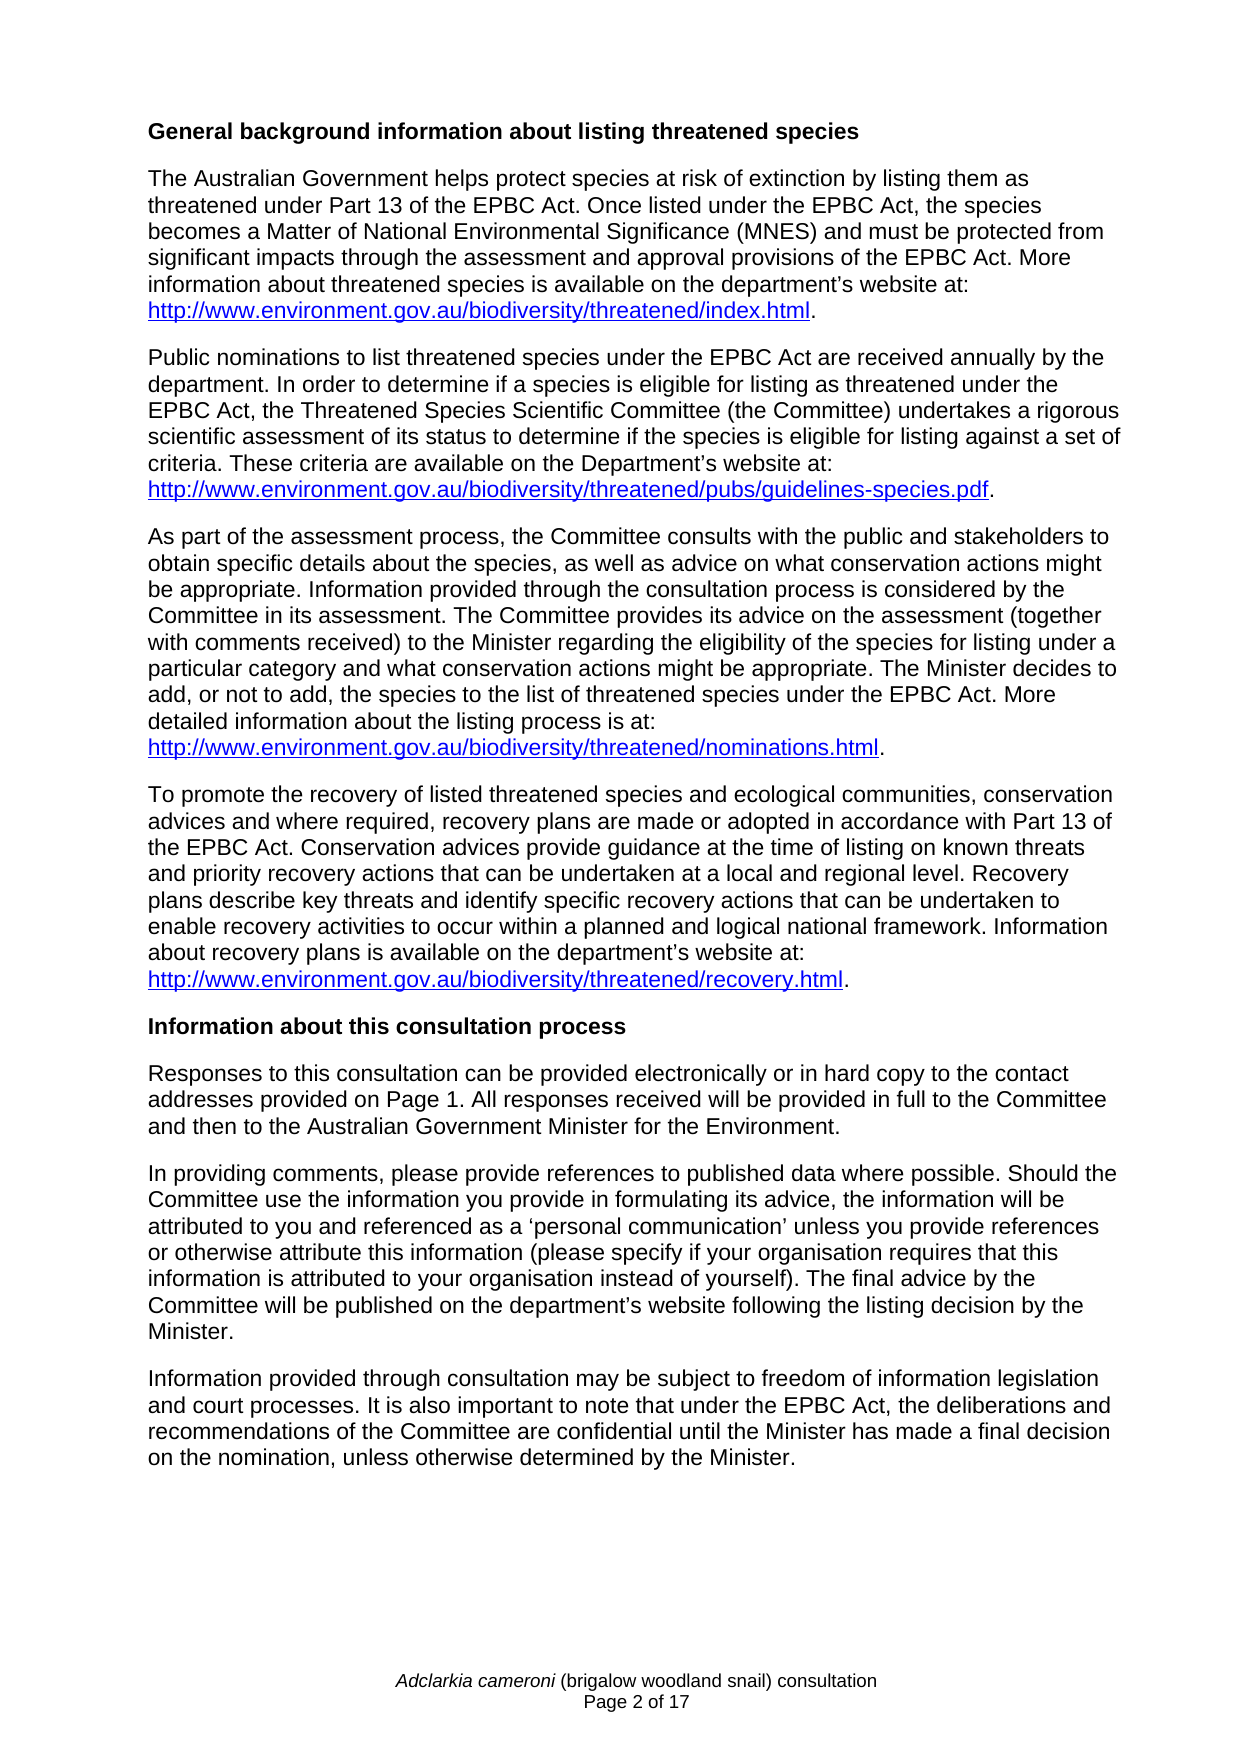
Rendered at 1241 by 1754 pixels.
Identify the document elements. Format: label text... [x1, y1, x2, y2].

text Information provided through consultation may be subject to freedom of information legislation and court processes. It is also important to note that under the EPBC Act, the deliberations and recommendations of the Committee are confidential until the Minister has made a final decision on the nomination, unless otherwise determined by the Minister. [148, 1365, 1125, 1471]
text Information about this consultation process [148, 1013, 1125, 1039]
text http://www.environment.gov.au/biodiversity/threatened/index.html. [148, 297, 1125, 323]
text Responses to this consultation can be provided electronically or in hard copy to the contact addresses provided on Page 1. All responses received will be provided in full to the Committee and then to the Australian Government Minister for the Environment. [148, 1060, 1125, 1139]
text In providing comments, please provide references to published data where possible. Should the Committee use the information you provide in formulating its advice, the information will be attributed to you and referenced as a ‘personal communication’ unless you provide references or otherwise attribute this information (please specify if your organisation requires that this information is attributed to your organisation instead of yourself). The final advice by the Committee will be published on the department’s website following the listing decision by the Minister. [148, 1160, 1125, 1344]
text As part of the assessment process, the Committee consults with the public and stakeholders to obtain specific details about the species, as well as advice on what conservation actions might be appropriate. Information provided through the consultation process is considered by the Committee in its assessment. The Committee provides its advice on the assessment (together with comments received) to the Minister regarding the eligibility of the species for listing under a particular category and what conservation actions might be appropriate. The Minister decides to add, or not to add, the species to the list of threatened species under the EPBC Act. More detailed information about the listing process is at: http://www.environment.gov.au/biodiversity/threatened/nominations.html. [148, 523, 1125, 760]
text Public nominations to list threatened species under the EPBC Act are received annually by the department. In order to determine if a species is eligible for listing as threatened under the EPBC Act, the Threatened Species Scientific Committee (the Committee) undertakes a rigorous scientific assessment of its status to determine if the species is eligible for listing against a set of criteria. These criteria are available on the Department’s website at: http://www.environment.gov.au/biodiversity/threatened/pubs/guidelines-species.pdf. [148, 344, 1125, 502]
text General background information about listing threatened species [148, 118, 1125, 144]
text The Australian Government helps protect species at risk of extinction by listing them as threatened under Part 13 of the EPBC Act. Once listed under the EPBC Act, the species becomes a Matter of National Environmental Significance (MNES) and must be protected from significant impacts through the assessment and approval provisions of the EPBC Act. More information about threatened species is available on the department’s website at: [148, 165, 1125, 297]
text To promote the recovery of listed threatened species and ecological communities, conservation advices and where required, recovery plans are made or adopted in accordance with Part 13 of the EPBC Act. Conservation advices provide guidance at the time of listing on known threats and priority recovery actions that can be undertaken at a local and regional level. Recovery plans describe key threats and identify specific recovery actions that can be undertaken to enable recovery activities to occur within a planned and logical national framework. Information about recovery plans is available on the department’s website at: http://www.environment.gov.au/biodiversity/threatened/recovery.html. [148, 781, 1125, 992]
